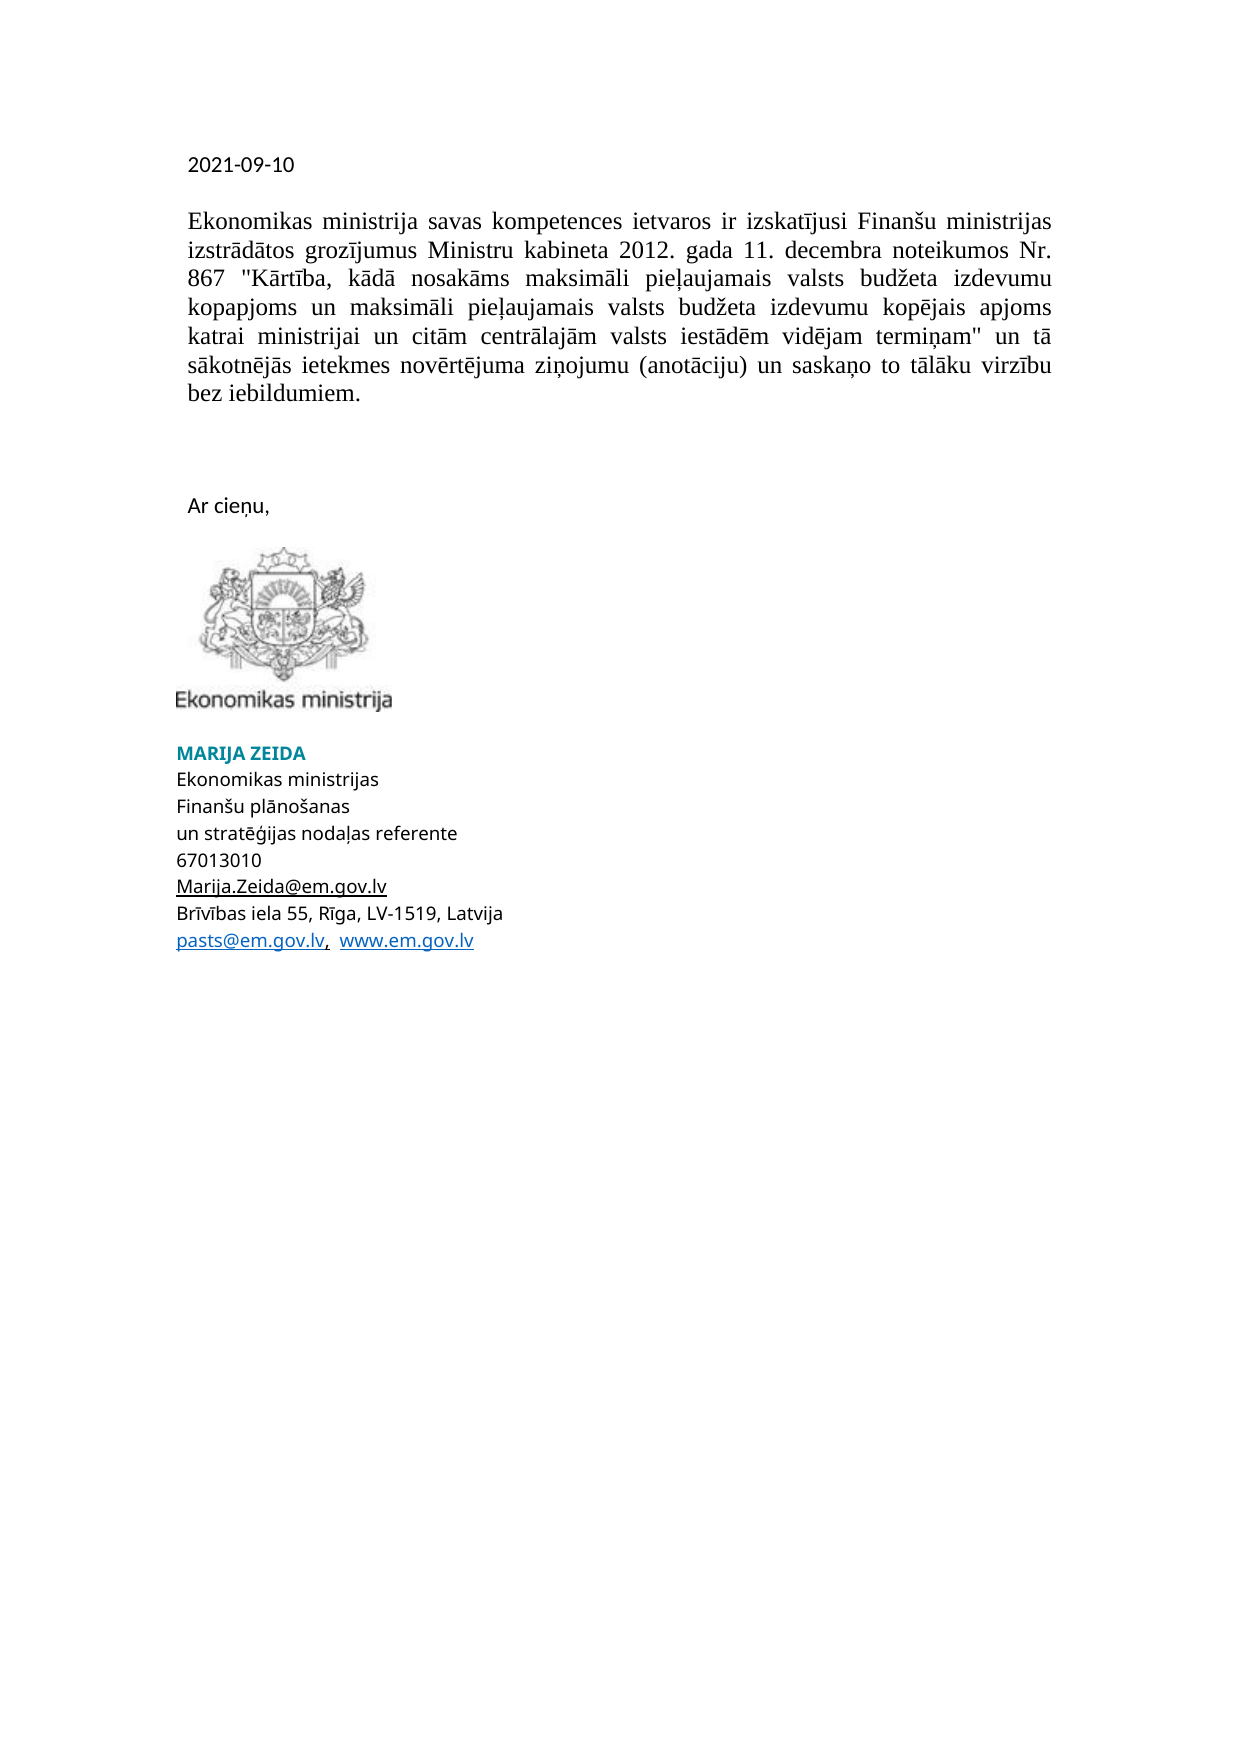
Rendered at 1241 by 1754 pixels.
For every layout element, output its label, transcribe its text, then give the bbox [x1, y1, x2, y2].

text MARIJA ZEIDA [176, 740, 1053, 765]
text un stratēģijas nodaļas referente [176, 820, 1053, 846]
picture [176, 547, 392, 712]
text Ar cieņu, [187, 491, 1053, 519]
text Marija.Zeida@em.gov.lv [176, 874, 1053, 899]
text Ekonomikas ministrijas [176, 767, 1053, 792]
text Brīvības iela 55, Rīga, LV-1519, Latvija [176, 900, 1053, 926]
text Finanšu plānošanas [176, 793, 1053, 819]
text 67013010 [176, 847, 1053, 872]
text pasts@em.gov.lv, www.em.gov.lv [176, 927, 1053, 953]
text Ekonomikas ministrija savas kompetences ietvaros ir izskatījusi Finanšu ministrijas izstrādātos grozījumus Ministru kabineta 2012. gada 11. decembra noteikumos Nr. 867 "Kārtība, kādā nosakāms maksimāli pieļaujamais valsts budžeta izdevumu kopapjoms un maksimāli pieļaujamais valsts budžeta izdevumu kopējais apjoms katrai ministrijai un citām centrālajām valsts iestādēm vidējam termiņam" un tā sākotnējās ietekmes novērtējuma ziņojumu (anotāciju) un saskaņo to tālāku virzību bez iebildumiem. [187, 206, 1053, 407]
text 2021-09-10 [187, 150, 1053, 178]
